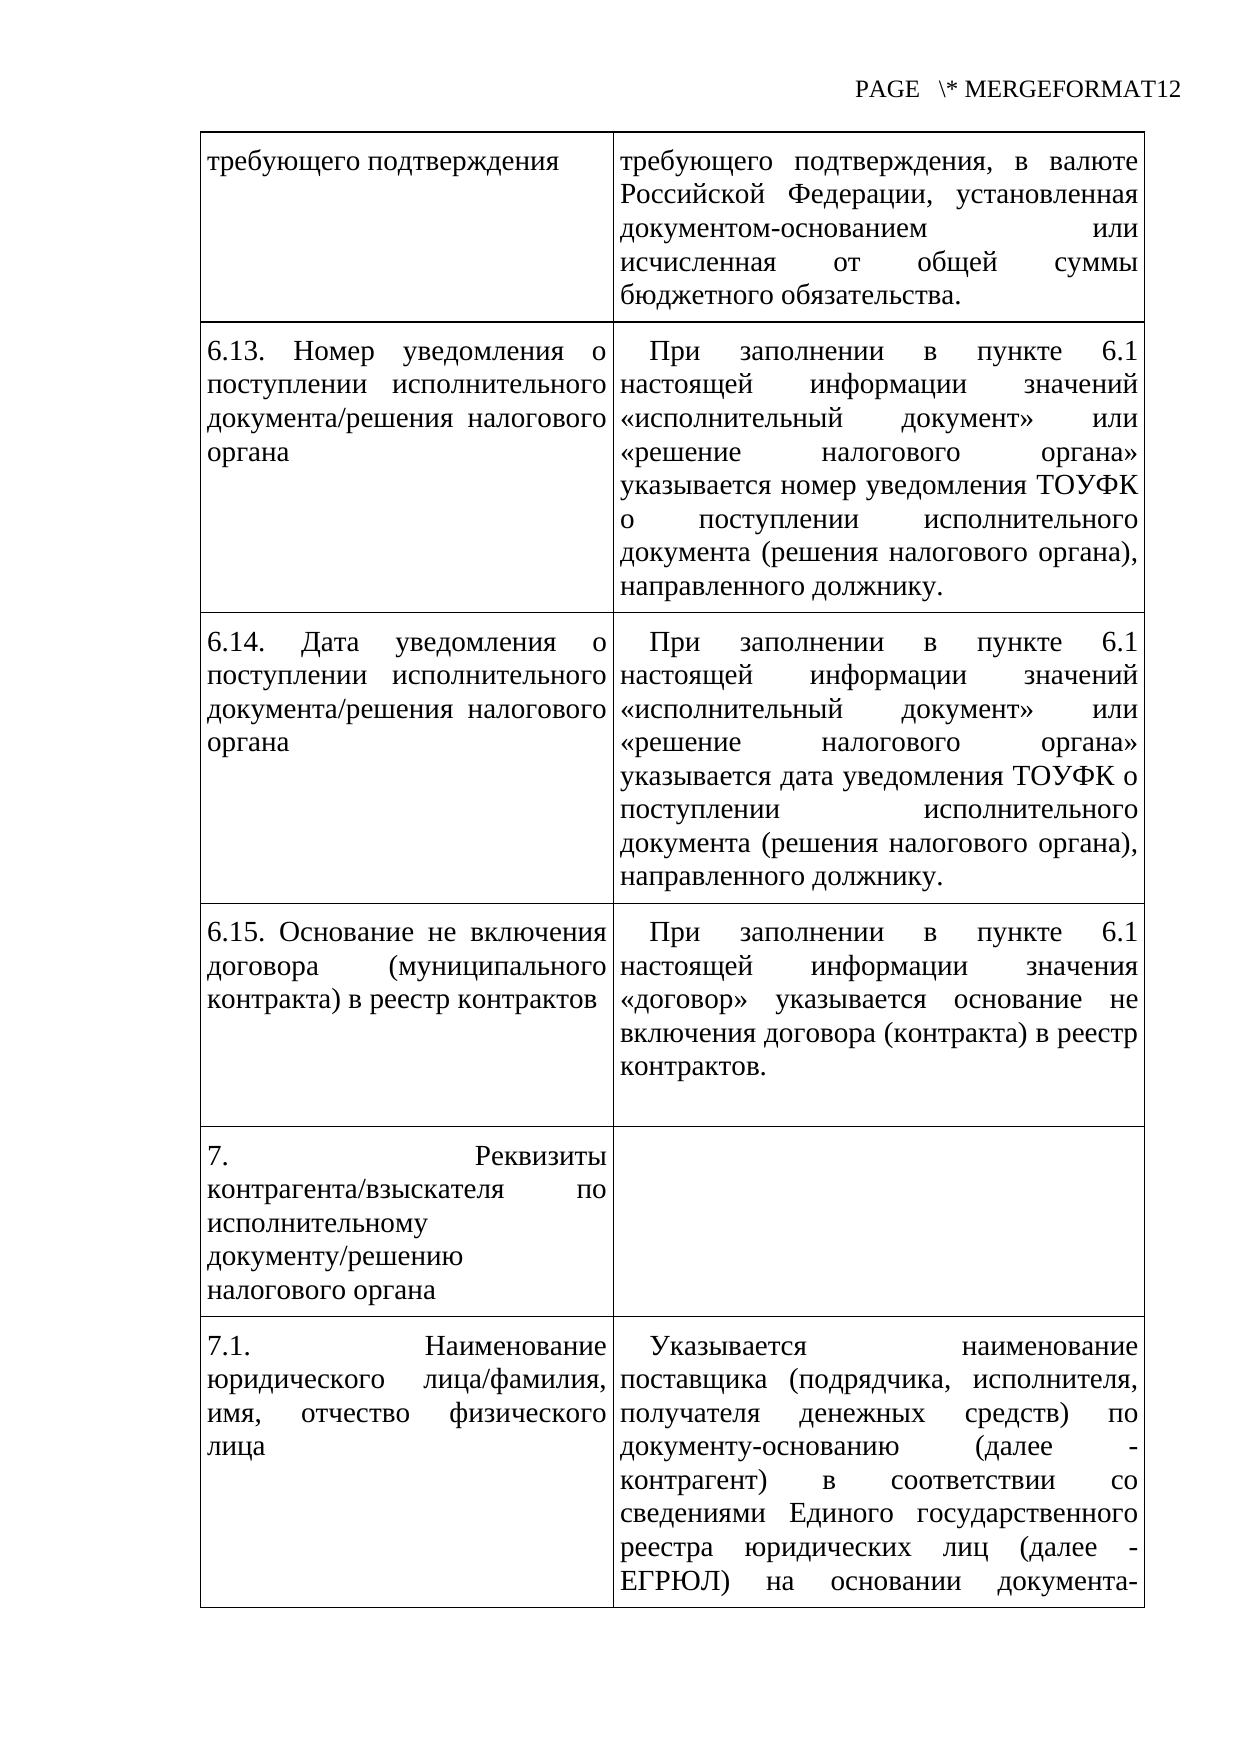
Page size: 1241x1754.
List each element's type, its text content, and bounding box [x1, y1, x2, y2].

table_cell При заполнении в пункте 6.1 настоящей информации значения «договор» указывается основание не включения договора (контракта) в реестр контрактов. [614, 904, 1144, 1126]
table_cell 6.15. Основание не включения договора (муниципального контракта) в реестр контрактов [201, 904, 613, 1126]
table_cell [614, 1317, 1144, 1607]
table_cell 7. Реквизиты контрагента/взыскателя по исполнительному документу/решению налогового органа [201, 1127, 613, 1316]
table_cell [201, 133, 613, 321]
table_cell При заполнении в пункте 6.1 настоящей информации значений «исполнительный документ» или «решение налогового органа» указывается номер уведомления ТОУФК о поступлении исполнительного документа (решения налогового органа), направленного должнику. [614, 323, 1144, 612]
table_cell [201, 1317, 613, 1607]
table_cell 6.13. Номер уведомления о поступлении исполнительного документа/решения налогового органа [201, 323, 613, 612]
table_cell [614, 1127, 1144, 1316]
table_cell 6.14. Дата уведомления о поступлении исполнительного документа/решения налогового органа [201, 613, 613, 903]
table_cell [614, 133, 1144, 321]
table_cell При заполнении в пункте 6.1 настоящей информации значений «исполнительный документ» или «решение налогового органа» указывается дата уведомления ТОУФК о поступлении исполнительного документа (решения налогового органа), направленного должнику. [614, 613, 1144, 903]
